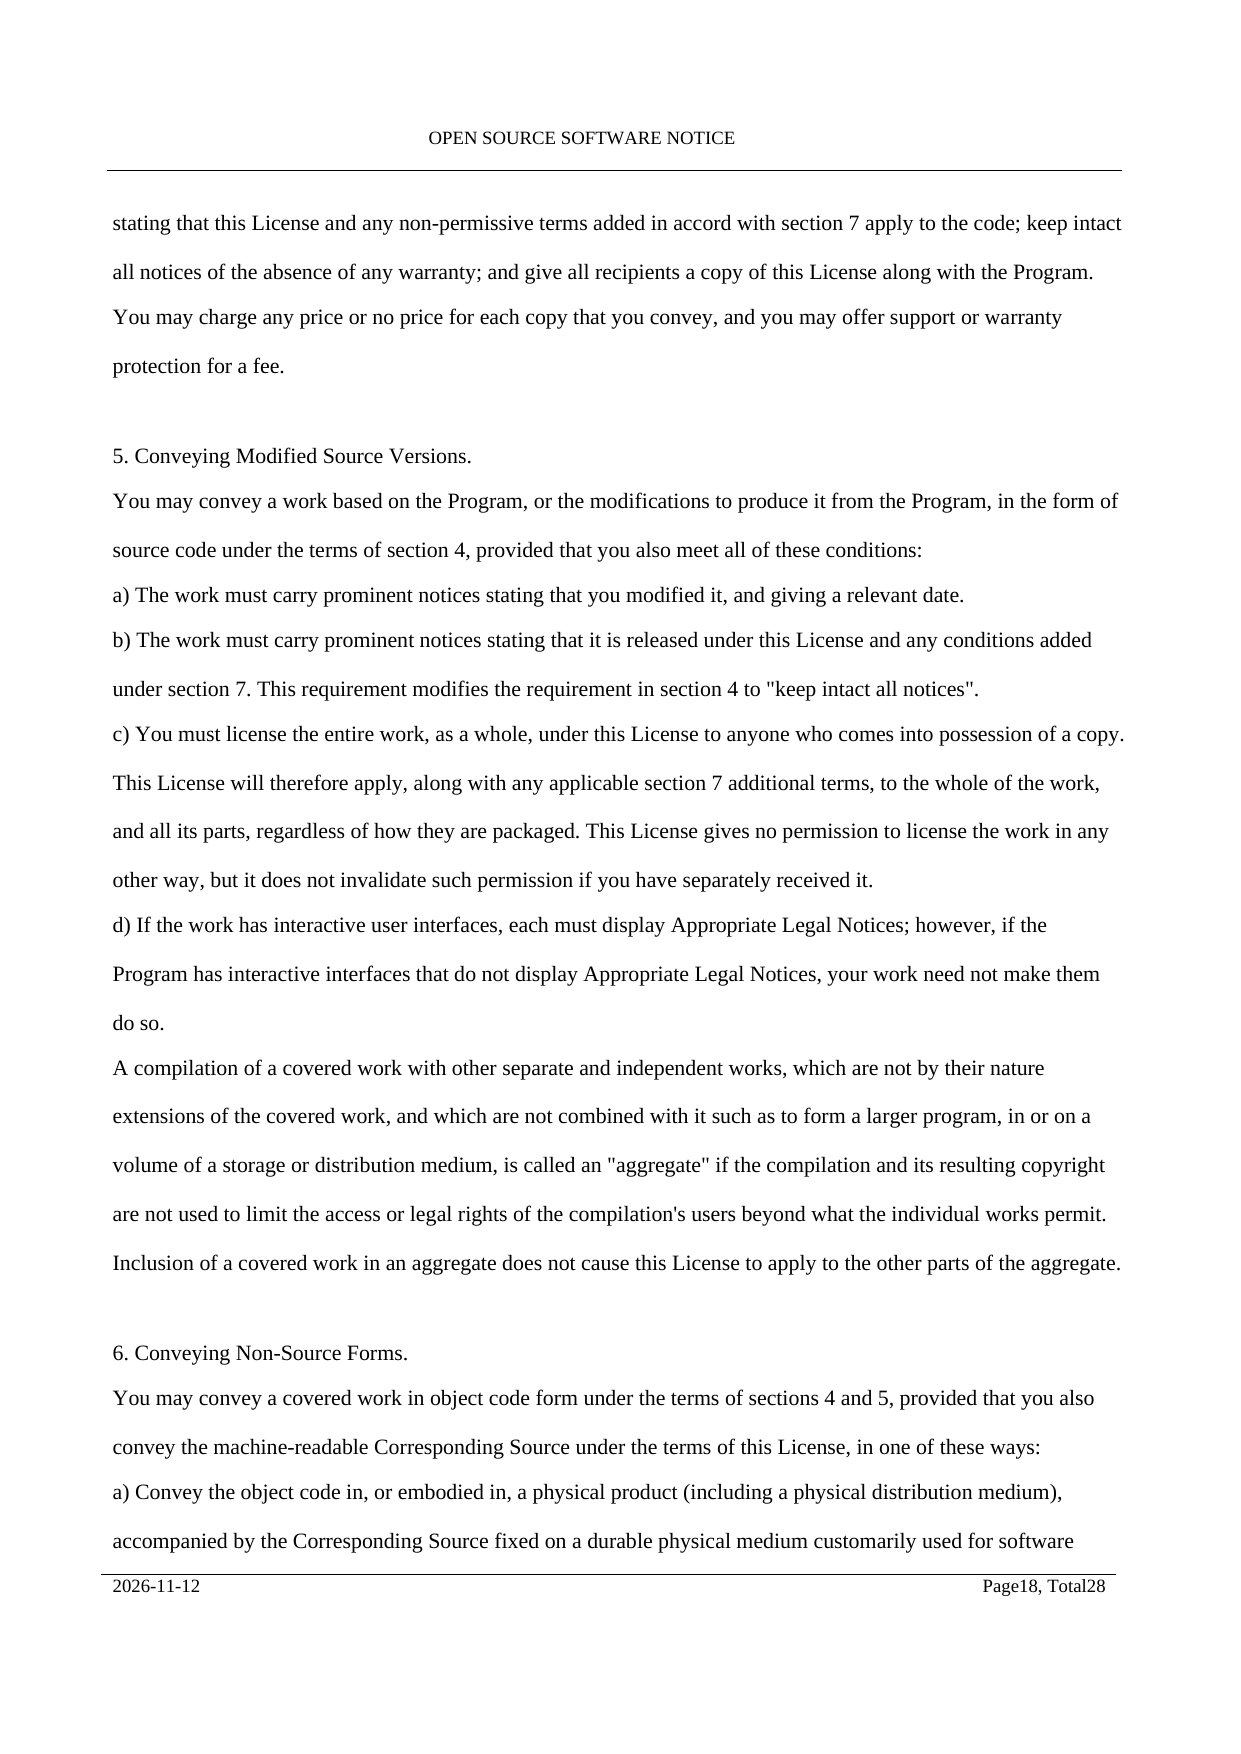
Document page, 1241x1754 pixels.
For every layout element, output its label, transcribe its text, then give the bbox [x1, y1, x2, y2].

text b) The work must carry prominent notices stating that it is released under this License and any conditions added under section 7. This requirement modifies the requirement in section 4 to "keep intact all notices". [112, 623, 1128, 704]
text 5. Conveying Modified Source Versions. [112, 439, 1128, 472]
text A compilation of a covered work with other separate and independent works, which are not by their nature extensions of the covered work, and which are not combined with it such as to form a larger program, in or on a volume of a storage or distribution medium, is called an "aggregate" if the compilation and its resulting copyright are not used to limit the access or legal rights of the compilation's users beyond what the individual works permit. Inclusion of a covered work in an aggregate does not cause this License to apply to the other parts of the aggregate. [112, 1051, 1128, 1278]
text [112, 1475, 1128, 1556]
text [112, 206, 1128, 288]
text You may convey a covered work in object code form under the terms of sections 4 and 5, provided that you also convey the machine-readable Corresponding Source under the terms of this License, in one of these ways: [112, 1381, 1128, 1463]
text You may convey a work based on the Program, or the modifications to produce it from the Program, in the form of source code under the terms of section 4, provided that you also meet all of these conditions: [112, 484, 1128, 566]
text a) The work must carry prominent notices stating that you modified it, and giving a relevant date. [112, 578, 1128, 611]
text c) You must license the entire work, as a whole, under this License to anyone who comes into possession of a copy. This License will therefore apply, along with any applicable section 7 additional terms, to the whole of the work, and all its parts, regardless of how they are packaged. This License gives no permission to license the work in any other way, but it does not invalidate such permission if you have separately received it. [112, 717, 1128, 896]
text 6. Conveying Non-Source Forms. [112, 1336, 1128, 1369]
text d) If the work has interactive user interfaces, each must display Appropriate Legal Notices; however, if the Program has interactive interfaces that do not display Appropriate Legal Notices, your work need not make them do so. [112, 908, 1128, 1038]
text You may charge any price or no price for each copy that you convey, and you may offer support or warranty protection for a fee. [112, 300, 1128, 381]
